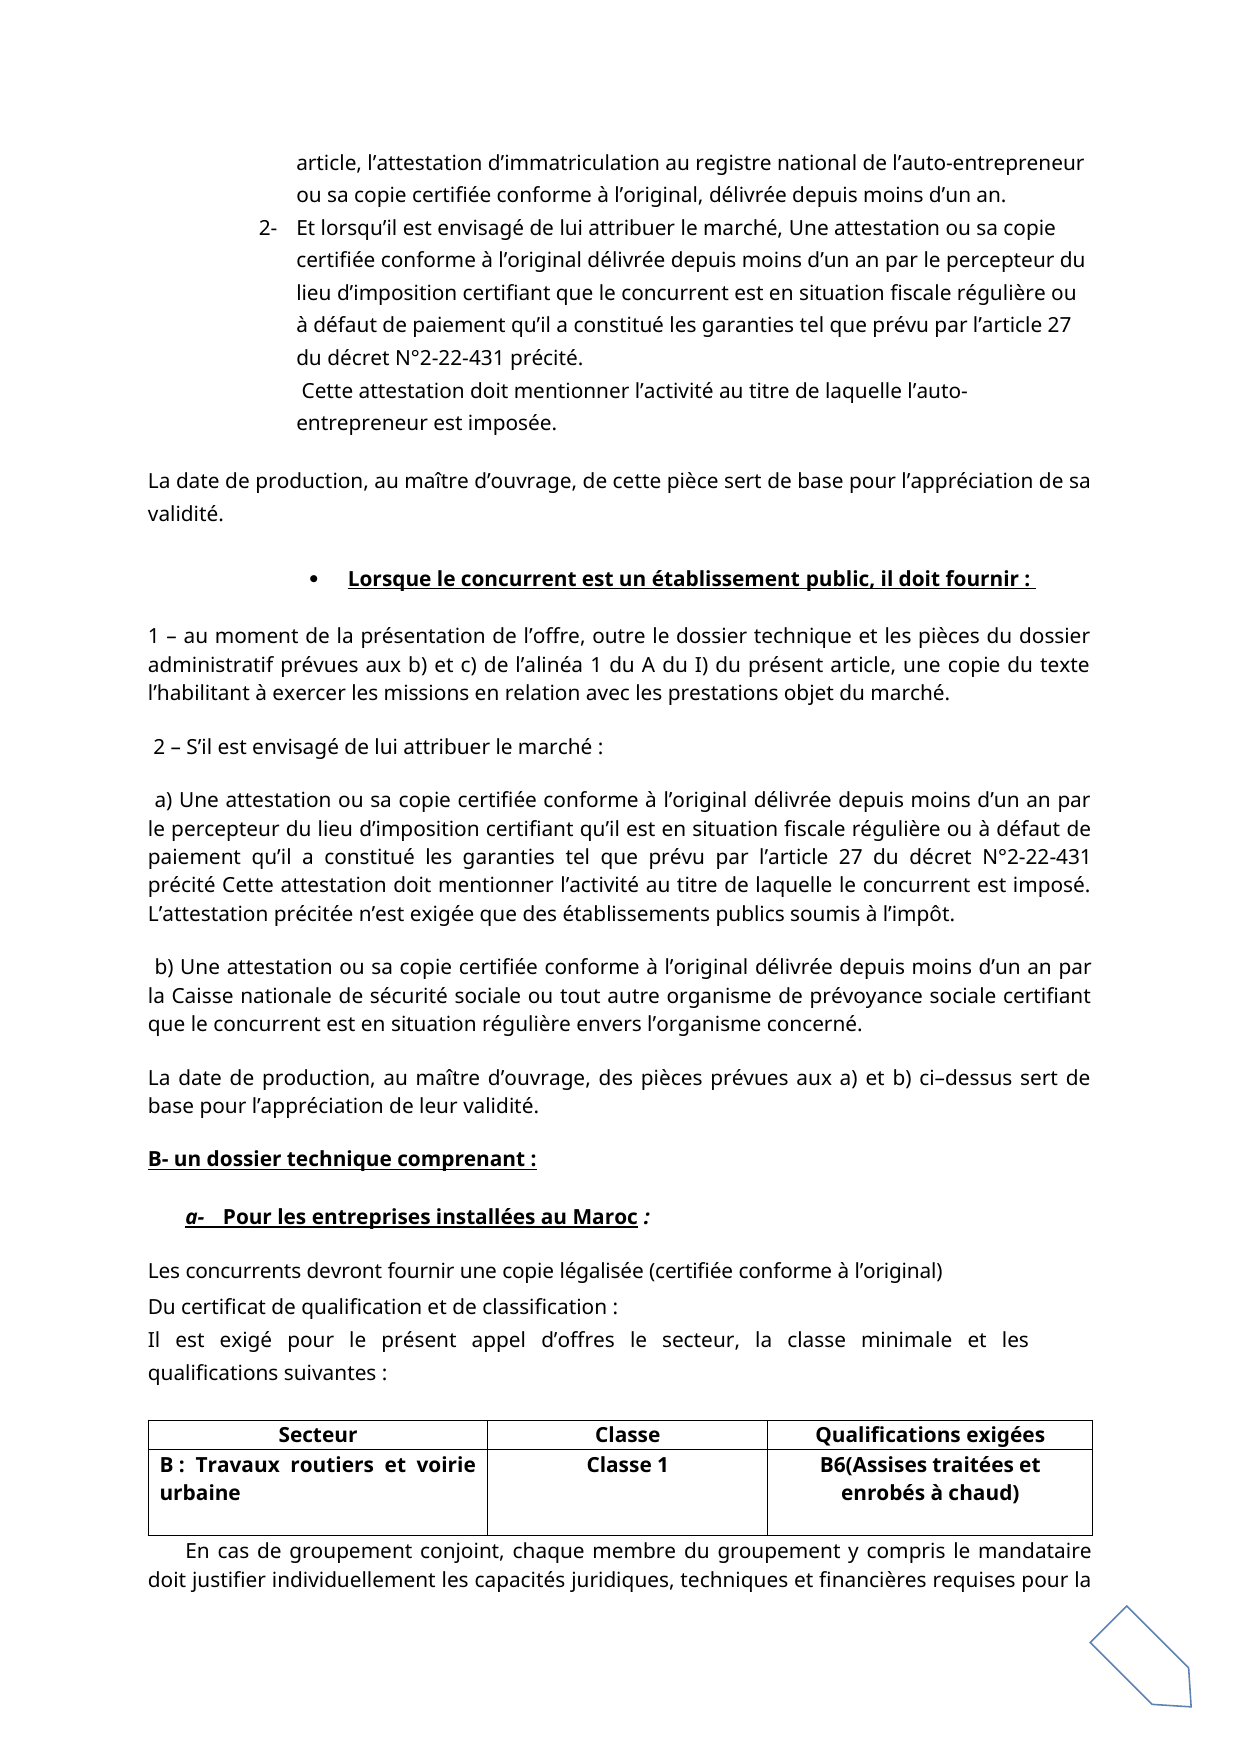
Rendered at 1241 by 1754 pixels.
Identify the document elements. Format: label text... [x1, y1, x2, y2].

list Pour les entreprises installées au Maroc : [185, 1202, 1093, 1231]
text La date de production, au maître d’ouvrage, des pièces prévues aux a) et b) ci–dessus sert de base pour l’appréciation de leur validité. [148, 1063, 1093, 1119]
table_header Classe [488, 1421, 767, 1449]
table_header Qualifications exigées [768, 1421, 1092, 1449]
text b) Une attestation ou sa copie certifiée conforme à l’original délivrée depuis moins d’un an par la Caisse nationale de sécurité sociale ou tout autre organisme de prévoyance sociale certifiant que le concurrent est en situation régulière envers l’organisme concerné. [148, 952, 1093, 1038]
text Il est exigé pour le présent appel d’offres le secteur, la classe minimale et les qualifications suivantes : [148, 1325, 1029, 1387]
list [258, 148, 1093, 209]
text a) Une attestation ou sa copie certifiée conforme à l’original délivrée depuis moins d’un an par le percepteur du lieu d’imposition certifiant qu’il est en situation fiscale régulière ou à défaut de paiement qu’il a constitué les garanties tel que prévu par l’article 27 du décret N°2-22-431 précité Cette attestation doit mentionner l’activité au titre de laquelle le concurrent est imposé. L’attestation précitée n’est exigée que des établissements publics soumis à l’impôt. [148, 785, 1093, 927]
text Les concurrents devront fournir une copie légalisée (certifiée conforme à l’original) [148, 1256, 951, 1284]
text Du certificat de qualification et de classification : [148, 1292, 951, 1321]
table_cell Classe 1 [488, 1450, 767, 1535]
list Lorsque le concurrent est un établissement public, il doit fournir : [310, 564, 1093, 592]
text La date de production, au maître d’ouvrage, de cette pièce sert de base pour l’appréciation de sa validité. [148, 466, 1093, 527]
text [148, 1536, 1093, 1593]
table_cell B6(Assises traitées et enrobés à chaud) [768, 1450, 1092, 1535]
list Cette attestation doit mentionner l’activité au titre de laquelle l’auto-entrepreneur est imposée. [296, 376, 1093, 437]
list Et lorsqu’il est envisagé de lui attribuer le marché, Une attestation ou sa copie certifiée conforme à l’original délivrée depuis moins d’un an par le percepteur du lieu d’imposition certifiant que le concurrent est en situation fiscale régulière ou à défaut de paiement qu’il a constitué les garanties tel que prévu par l’article 27 du décret N°2-22-431 précité. [258, 213, 1093, 372]
table_header Secteur [149, 1421, 487, 1449]
text B- un dossier technique comprenant : [148, 1144, 1093, 1173]
text 1 – au moment de la présentation de l’offre, outre le dossier technique et les pièces du dossier administratif prévues aux b) et c) de l’alinéa 1 du A du I) du présent article, une copie du texte l’habilitant à exercer les missions en relation avec les prestations objet du marché. [148, 621, 1093, 707]
table_cell B : Travaux routiers et voirie urbaine [149, 1450, 487, 1535]
text 2 – S’il est envisagé de lui attribuer le marché : [148, 732, 1093, 760]
